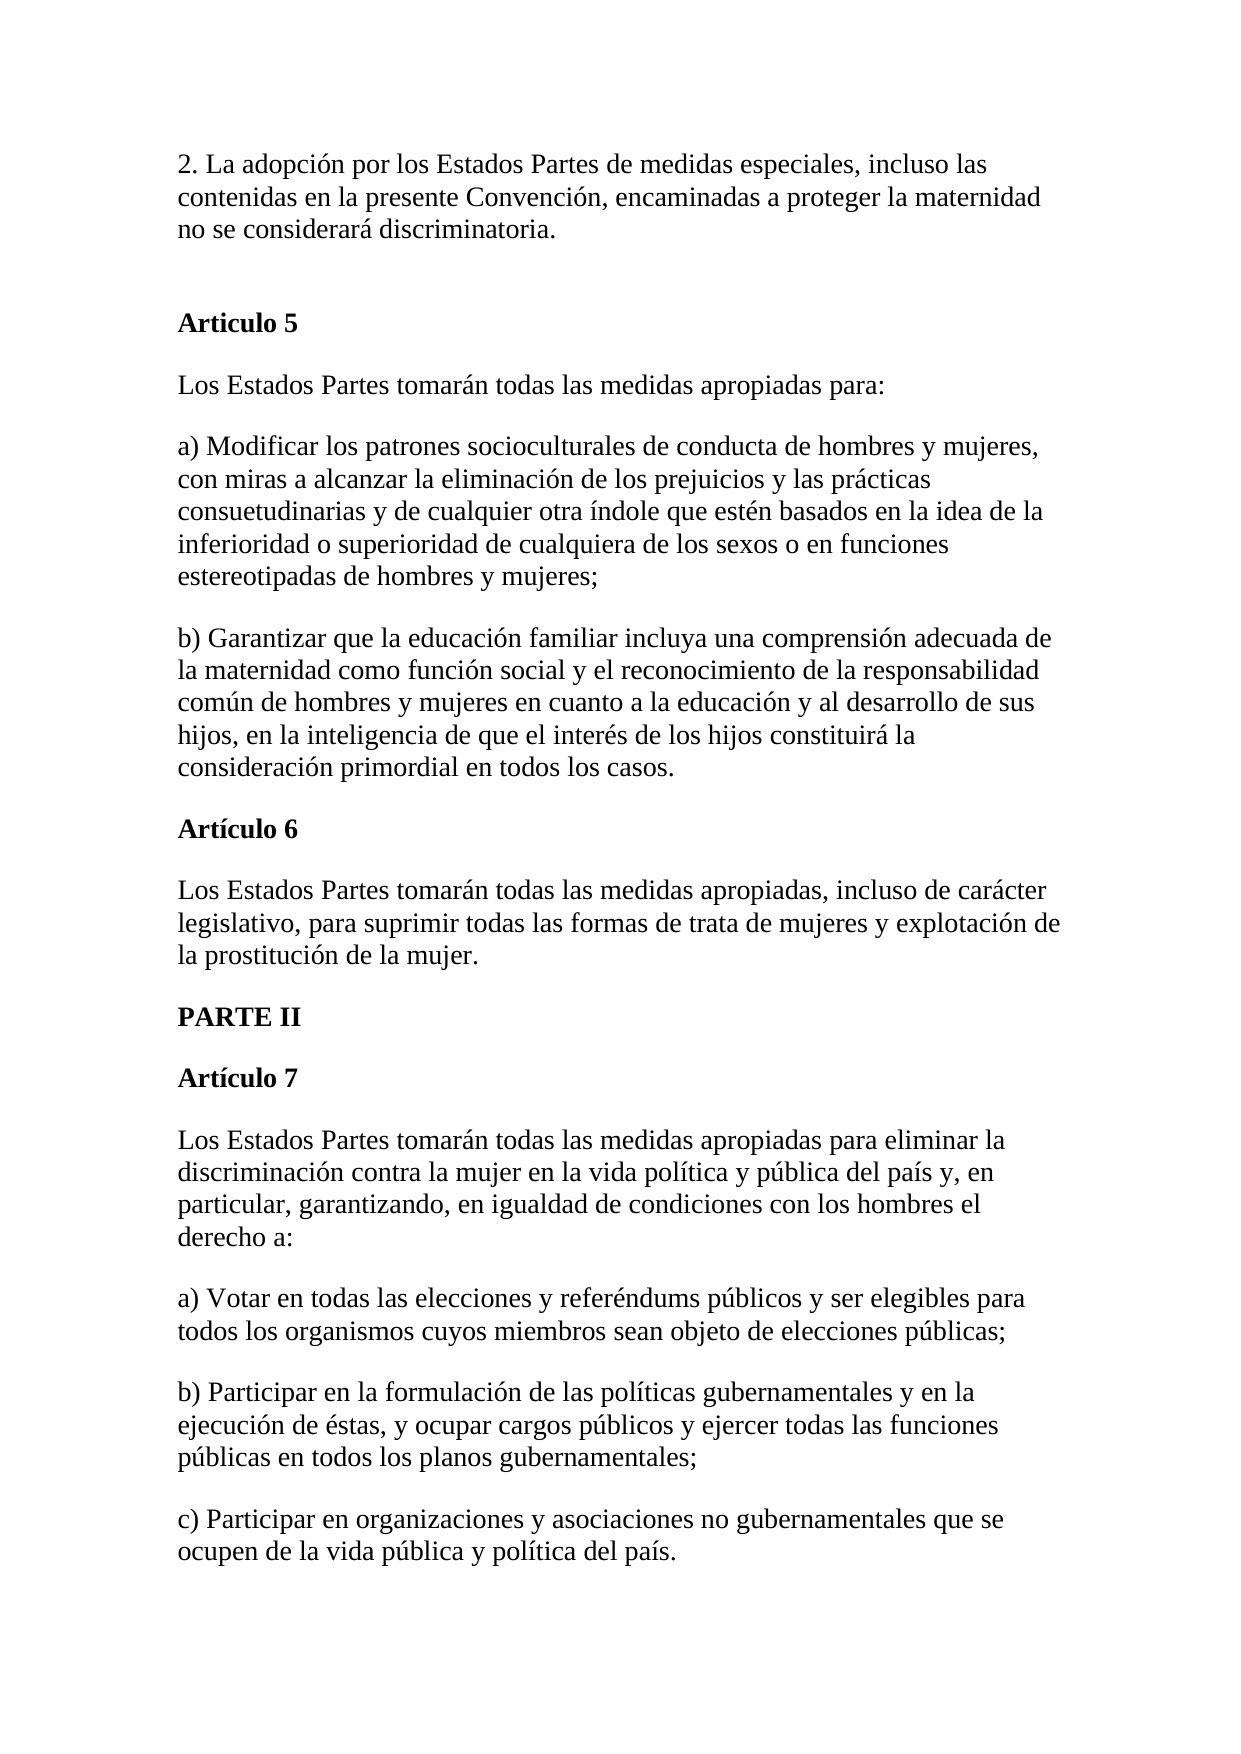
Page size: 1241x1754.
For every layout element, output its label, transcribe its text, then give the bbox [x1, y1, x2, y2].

text 2. La adopción por los Estados Partes de medidas especiales, incluso las contenidas en la presente Convención, encaminadas a proteger la maternidad no se considerará discriminatoria. [177, 148, 1063, 245]
text b) Participar en la formulación de las políticas gubernamentales y en la ejecución de éstas, y ocupar cargos públicos y ejercer todas las funciones públicas en todos los planos gubernamentales; [177, 1376, 1063, 1473]
text b) Garantizar que la educación familiar incluya una comprensión adecuada de la maternidad como función social y el reconocimiento de la responsabilidad común de hombres y mujeres en cuanto a la educación y al desarrollo de sus hijos, en la inteligencia de que el interés de los hijos constituirá la consideración primordial en todos los casos. [177, 621, 1063, 783]
text Los Estados Partes tomarán todas las medidas apropiadas para: [177, 368, 1063, 400]
text PARTE II [177, 1000, 1063, 1032]
text c) Participar en organizaciones y asociaciones no gubernamentales que se ocupen de la vida pública y política del país. [177, 1502, 1063, 1567]
text a) Modificar los patrones socioculturales de conducta de hombres y mujeres, con miras a alcanzar la eliminación de los prejuicios y las prácticas consuetudinarias y de cualquier otra índole que estén basados en la idea de la inferioridad o superioridad de cualquiera de los sexos o en funciones estereotipadas de hombres y mujeres; [177, 429, 1063, 591]
text Articulo 5 [177, 274, 1063, 339]
text Los Estados Partes tomarán todas las medidas apropiadas para eliminar la discriminación contra la mujer en la vida política y pública del país y, en particular, garantizando, en igualdad de condiciones con los hombres el derecho a: [177, 1123, 1063, 1252]
text Los Estados Partes tomarán todas las medidas apropiadas, incluso de carácter legislativo, para suprimir todas las formas de trata de mujeres y explotación de la prostitución de la mujer. [177, 873, 1063, 971]
text Artículo 6 [177, 812, 1063, 844]
text a) Votar en todas las elecciones y referéndums públicos y ser elegibles para todos los organismos cuyos miembros sean objeto de elecciones públicas; [177, 1282, 1063, 1346]
text Artículo 7 [177, 1061, 1063, 1094]
